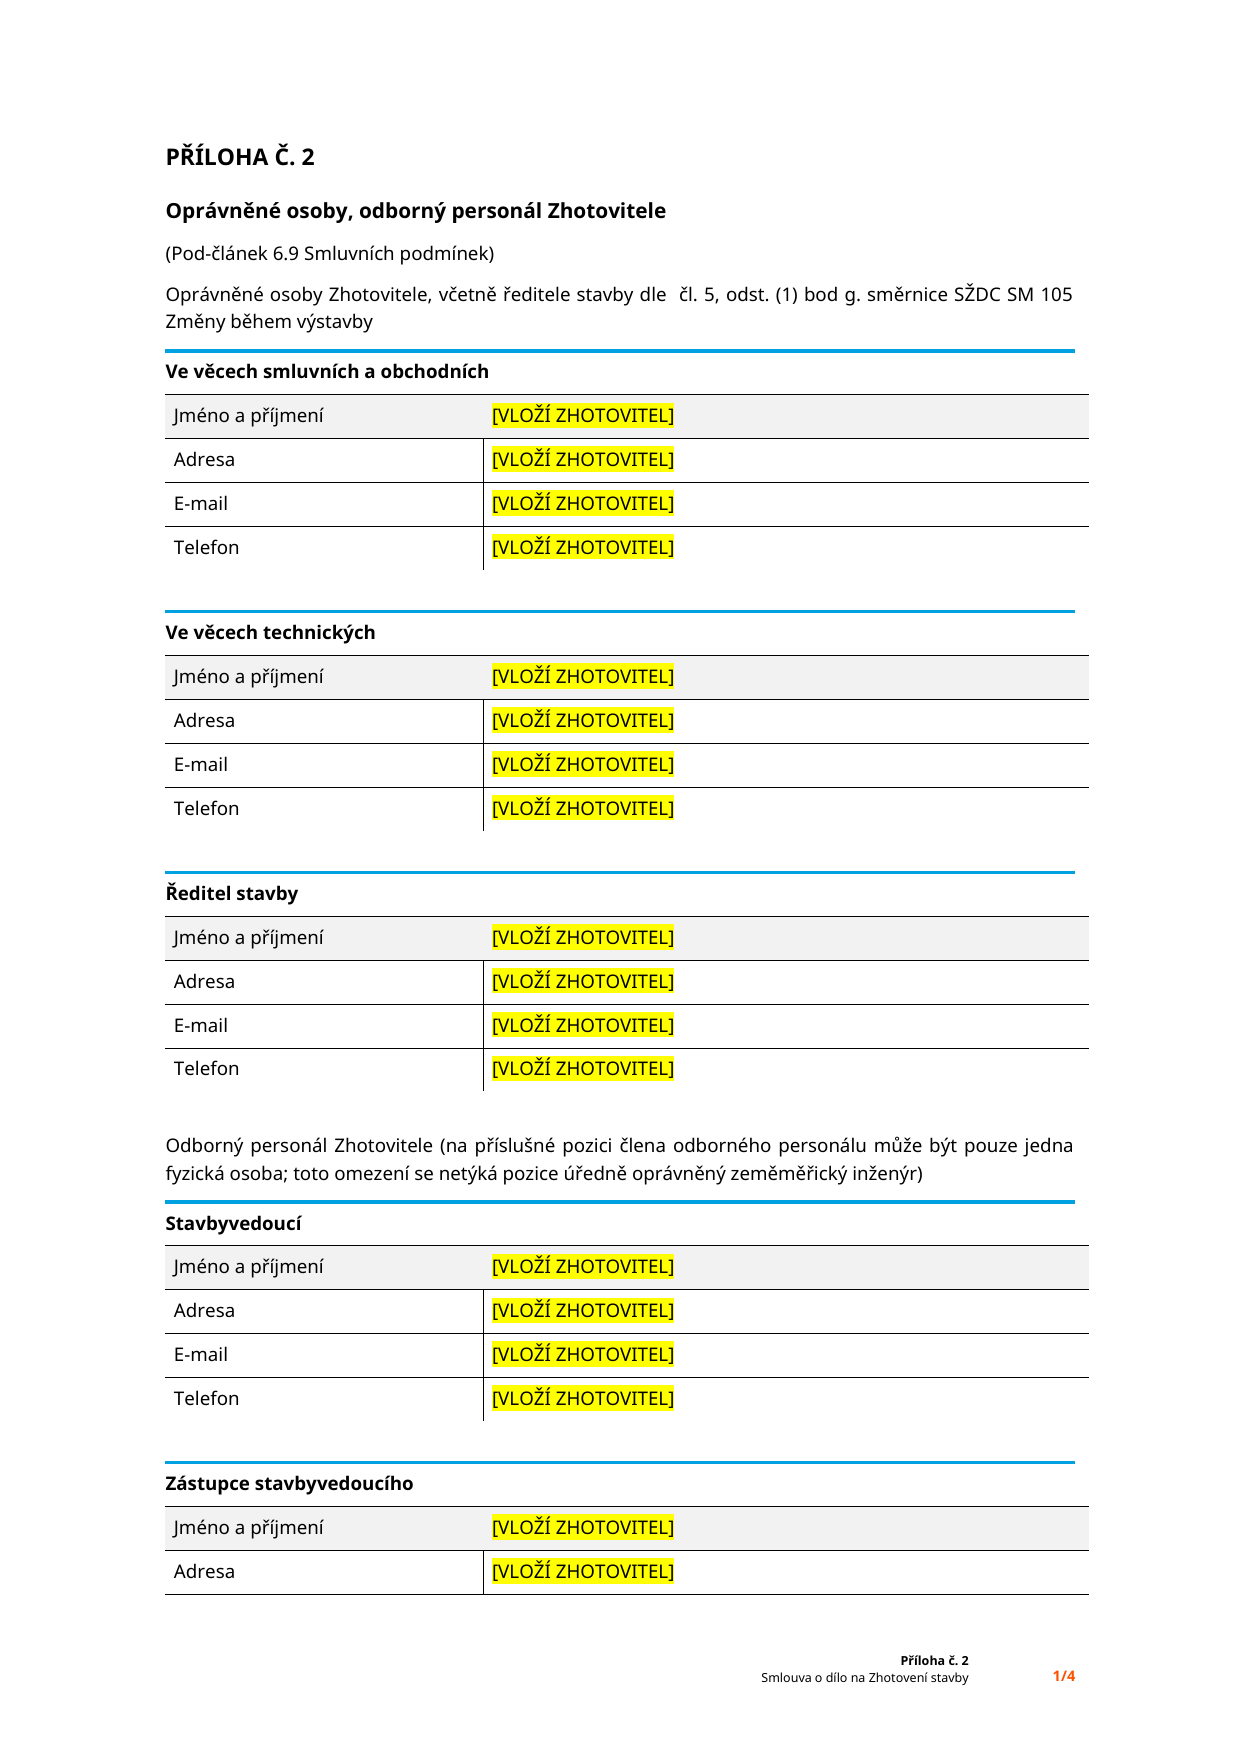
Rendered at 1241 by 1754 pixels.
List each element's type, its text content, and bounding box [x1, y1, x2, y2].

table_cell Telefon [165, 527, 483, 570]
table_header [VLOŽÍ ZHOTOVITEL] [484, 917, 1089, 960]
table_cell Telefon [165, 1378, 483, 1421]
table_cell [VLOŽÍ ZHOTOVITEL] [484, 1334, 1089, 1377]
text Ve věcech technických [165, 613, 1075, 645]
table_header Jméno a příjmení [165, 1246, 484, 1289]
table_header Jméno a příjmení [165, 1507, 484, 1550]
text Ve věcech smluvních a obchodních [165, 353, 1075, 384]
table_cell [VLOŽÍ ZHOTOVITEL] [484, 527, 1089, 570]
table_header [VLOŽÍ ZHOTOVITEL] [484, 1246, 1089, 1289]
table_cell Telefon [165, 1049, 483, 1091]
table_cell [VLOŽÍ ZHOTOVITEL] [484, 1551, 1089, 1594]
table_cell E-mail [165, 1005, 483, 1047]
table_cell [VLOŽÍ ZHOTOVITEL] [484, 1049, 1089, 1091]
text Zástupce stavbyvedoucího [165, 1464, 1075, 1496]
table_header Jméno a příjmení [165, 656, 484, 699]
table_header [VLOŽÍ ZHOTOVITEL] [484, 1507, 1089, 1550]
table_cell Adresa [165, 1551, 483, 1594]
table_cell [VLOŽÍ ZHOTOVITEL] [484, 961, 1089, 1004]
text Příloha č. 2 [165, 141, 1075, 173]
table_cell Adresa [165, 1290, 483, 1333]
table_cell [VLOŽÍ ZHOTOVITEL] [484, 744, 1089, 787]
table_cell [VLOŽÍ ZHOTOVITEL] [484, 788, 1089, 831]
table_header [VLOŽÍ ZHOTOVITEL] [484, 395, 1089, 438]
table_header Jméno a příjmení [165, 395, 484, 438]
table_cell Adresa [165, 700, 483, 743]
table_cell [VLOŽÍ ZHOTOVITEL] [484, 439, 1089, 482]
text Odborný personál Zhotovitele (na příslušné pozici člena odborného personálu může být pouze jedna fyzická osoba; toto omezení se netýká pozice úředně oprávněný zeměměřický inženýr) [165, 1132, 1075, 1185]
table_cell [VLOŽÍ ZHOTOVITEL] [484, 483, 1089, 526]
table_cell [VLOŽÍ ZHOTOVITEL] [484, 1290, 1089, 1333]
table_cell E-mail [165, 483, 483, 526]
table_header [VLOŽÍ ZHOTOVITEL] [484, 656, 1089, 699]
text Ředitel stavby [165, 874, 1075, 906]
text Stavbyvedoucí [165, 1204, 1075, 1235]
table_cell E-mail [165, 744, 483, 787]
table_cell [VLOŽÍ ZHOTOVITEL] [484, 700, 1089, 743]
list (Pod-článek 6.9 Smluvních podmínek) [165, 240, 1075, 266]
text Oprávněné osoby Zhotovitele, včetně ředitele stavby dle čl. 5, odst. (1) bod g. směrnice SŽDC SM 105 Změny během výstavby [165, 281, 1075, 334]
table_cell [VLOŽÍ ZHOTOVITEL] [484, 1005, 1089, 1047]
table_cell Adresa [165, 961, 483, 1004]
table_cell Adresa [165, 439, 483, 482]
table_cell [VLOŽÍ ZHOTOVITEL] [484, 1378, 1089, 1421]
table_header Jméno a příjmení [165, 917, 484, 960]
text Oprávněné osoby, odborný personál Zhotovitele [165, 197, 1075, 225]
table_cell Telefon [165, 788, 483, 831]
table_cell E-mail [165, 1334, 483, 1377]
